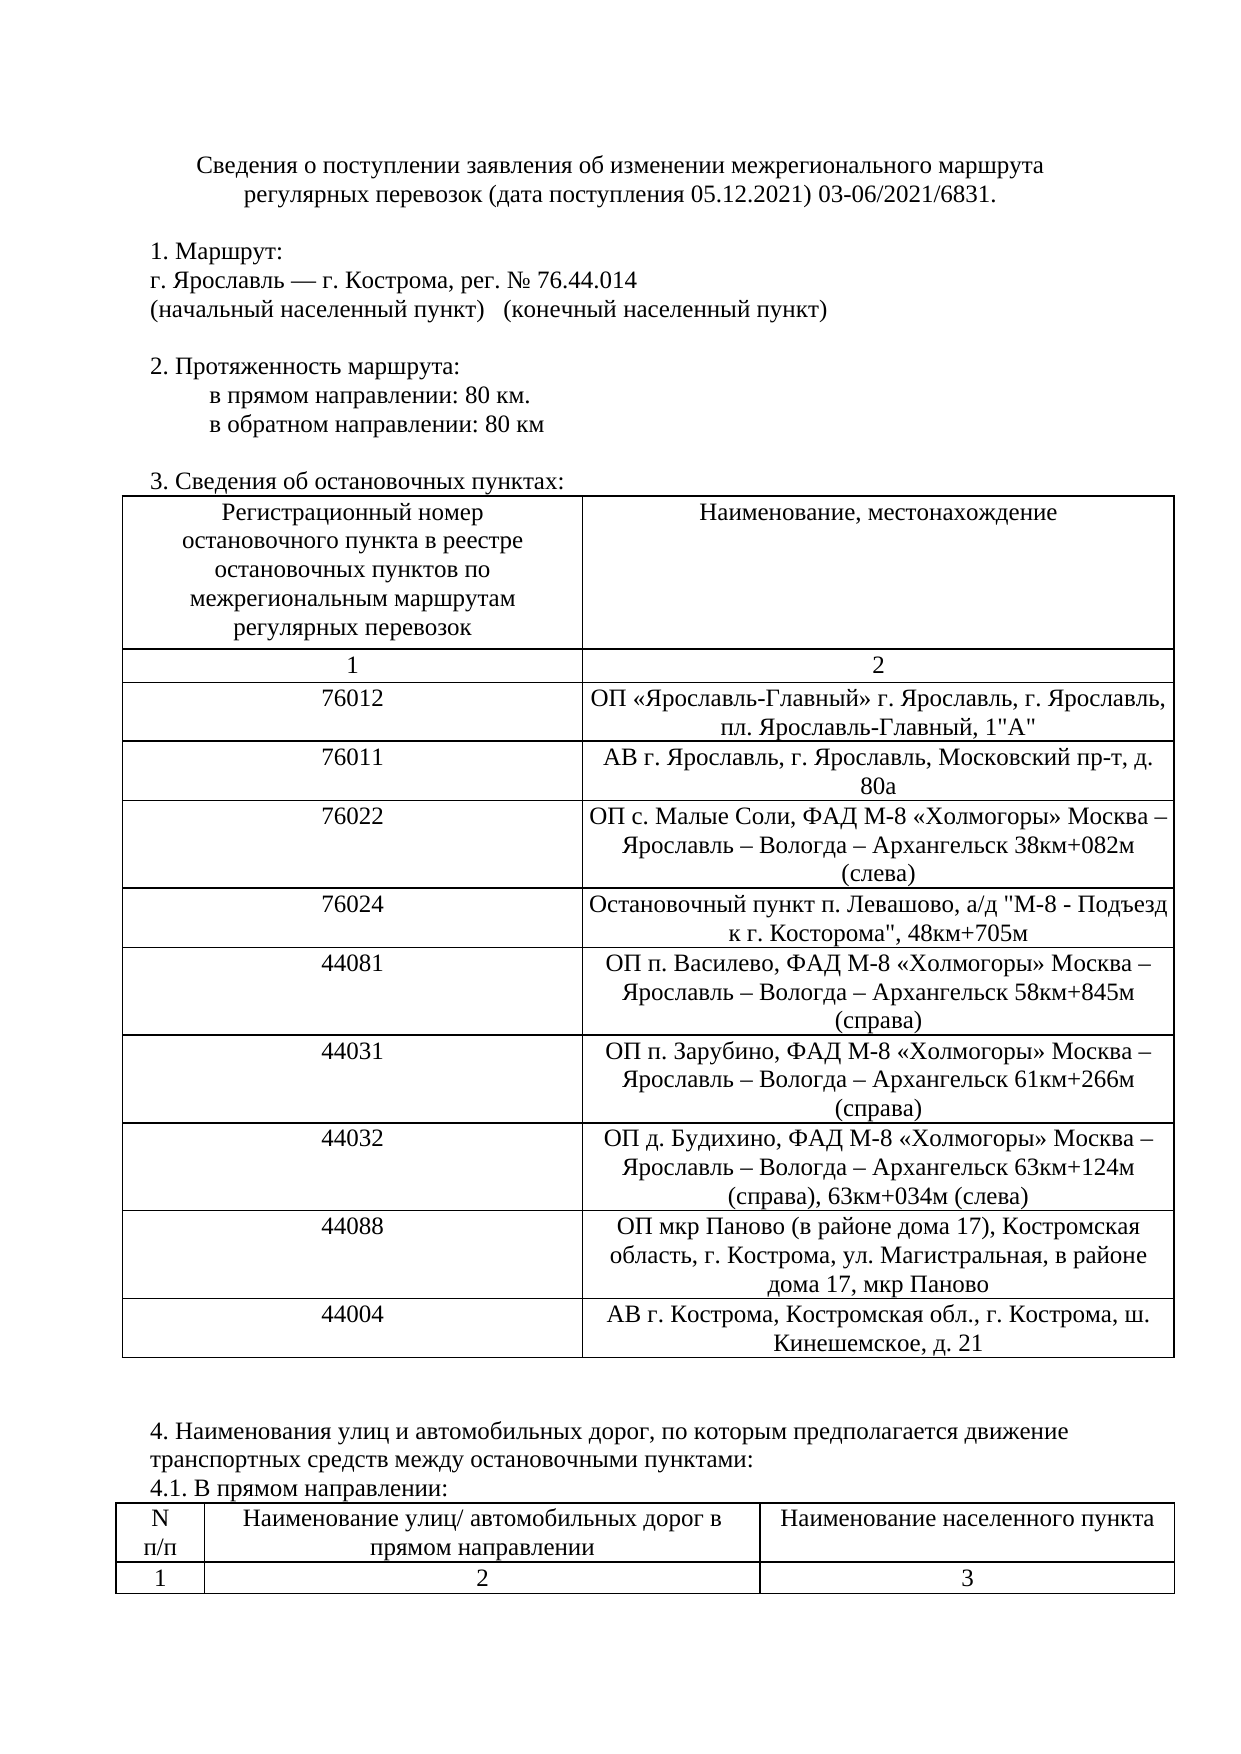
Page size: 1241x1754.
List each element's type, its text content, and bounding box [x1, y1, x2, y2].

table_cell ОП п. Зарубино, ФАД М-8 «Холмогоры» Москва – Ярославль – Вологда – Архангельск 61км+266м (справа) [583, 1036, 1173, 1122]
table_header Наименование населенного пункта [761, 1504, 1174, 1561]
text (начальный населенный пункт) (конечный населенный пункт) [150, 294, 1090, 322]
table_cell 76024 [123, 889, 582, 946]
table_cell ОП п. Василево, ФАД М-8 «Холмогоры» Москва – Ярославль – Вологда – Архангельск 58км+845м (справа) [583, 948, 1173, 1034]
table_cell Остановочный пункт п. Левашово, а/д "М-8 - Подъезд к г. Косторома", 48км+705м [583, 889, 1173, 946]
table_header Наименование, местонахождение [583, 497, 1173, 648]
text г. Ярославль — г. Кострома, рег. № 76.44.014 [150, 265, 1090, 294]
table_cell 44032 [123, 1124, 582, 1210]
text 2. Протяженность маршрута: [150, 351, 1090, 380]
text 3. Сведения об остановочных пунктах: [150, 466, 1090, 495]
table_cell ОП д. Будихино, ФАД М-8 «Холмогоры» Москва – Ярославль – Вологда – Архангельск 63км+124м (справа), 63км+034м (слева) [583, 1124, 1173, 1210]
table_cell 2 [205, 1563, 759, 1592]
table_cell 44004 [123, 1299, 582, 1357]
table_cell 76022 [123, 801, 582, 887]
table_cell 1 [117, 1563, 204, 1592]
table_cell 2 [583, 650, 1173, 681]
table_cell ОП «Ярославль-Главный» г. Ярославль, г. Ярославль, пл. Ярославль-Главный, 1"А" [583, 683, 1173, 740]
table_cell АВ г. Кострома, Костромская обл., г. Кострома, ш. Кинешемское, д. 21 [583, 1299, 1173, 1357]
table_header Регистрационный номер остановочного пункта в реестре остановочных пунктов по межрегиональным маршрутам регулярных перевозок [123, 497, 582, 648]
table_cell 44031 [123, 1036, 582, 1122]
table_cell ОП с. Малые Соли, ФАД М-8 «Холмогоры» Москва – Ярославль – Вологда – Архангельск 38км+082м (слева) [583, 801, 1173, 887]
text 4.1. В прямом направлении: [150, 1473, 1090, 1502]
text Сведения о поступлении заявления об изменении межрегионального маршрута регулярных перевозок (дата поступления 05.12.2021) 03-06/2021/6831. [150, 150, 1090, 207]
text 4. Наименования улиц и автомобильных дорог, по которым предполагается движение транспортных средств между остановочными пунктами: [150, 1416, 1090, 1473]
table_cell АВ г. Ярославль, г. Ярославль, Московский пр-т, д. 80а [583, 742, 1173, 799]
table_cell 44088 [123, 1211, 582, 1298]
text в прямом направлении: 80 км. [150, 380, 1090, 409]
table_header Наименование улиц/ автомобильных дорог в прямом направлении [205, 1504, 759, 1561]
table_cell ОП мкр Паново (в районе дома 17), Костромская область, г. Кострома, ул. Магистральная, в районе дома 17, мкр Паново [583, 1211, 1173, 1298]
table_cell 1 [123, 650, 582, 681]
text в обратном направлении: 80 км [150, 409, 1090, 437]
table_header N п/п [117, 1504, 204, 1561]
table_cell 76011 [123, 742, 582, 799]
table_cell 76012 [123, 683, 582, 740]
table_cell 44081 [123, 948, 582, 1034]
text 1. Маршрут: [150, 236, 1090, 265]
table_cell 3 [761, 1563, 1174, 1592]
